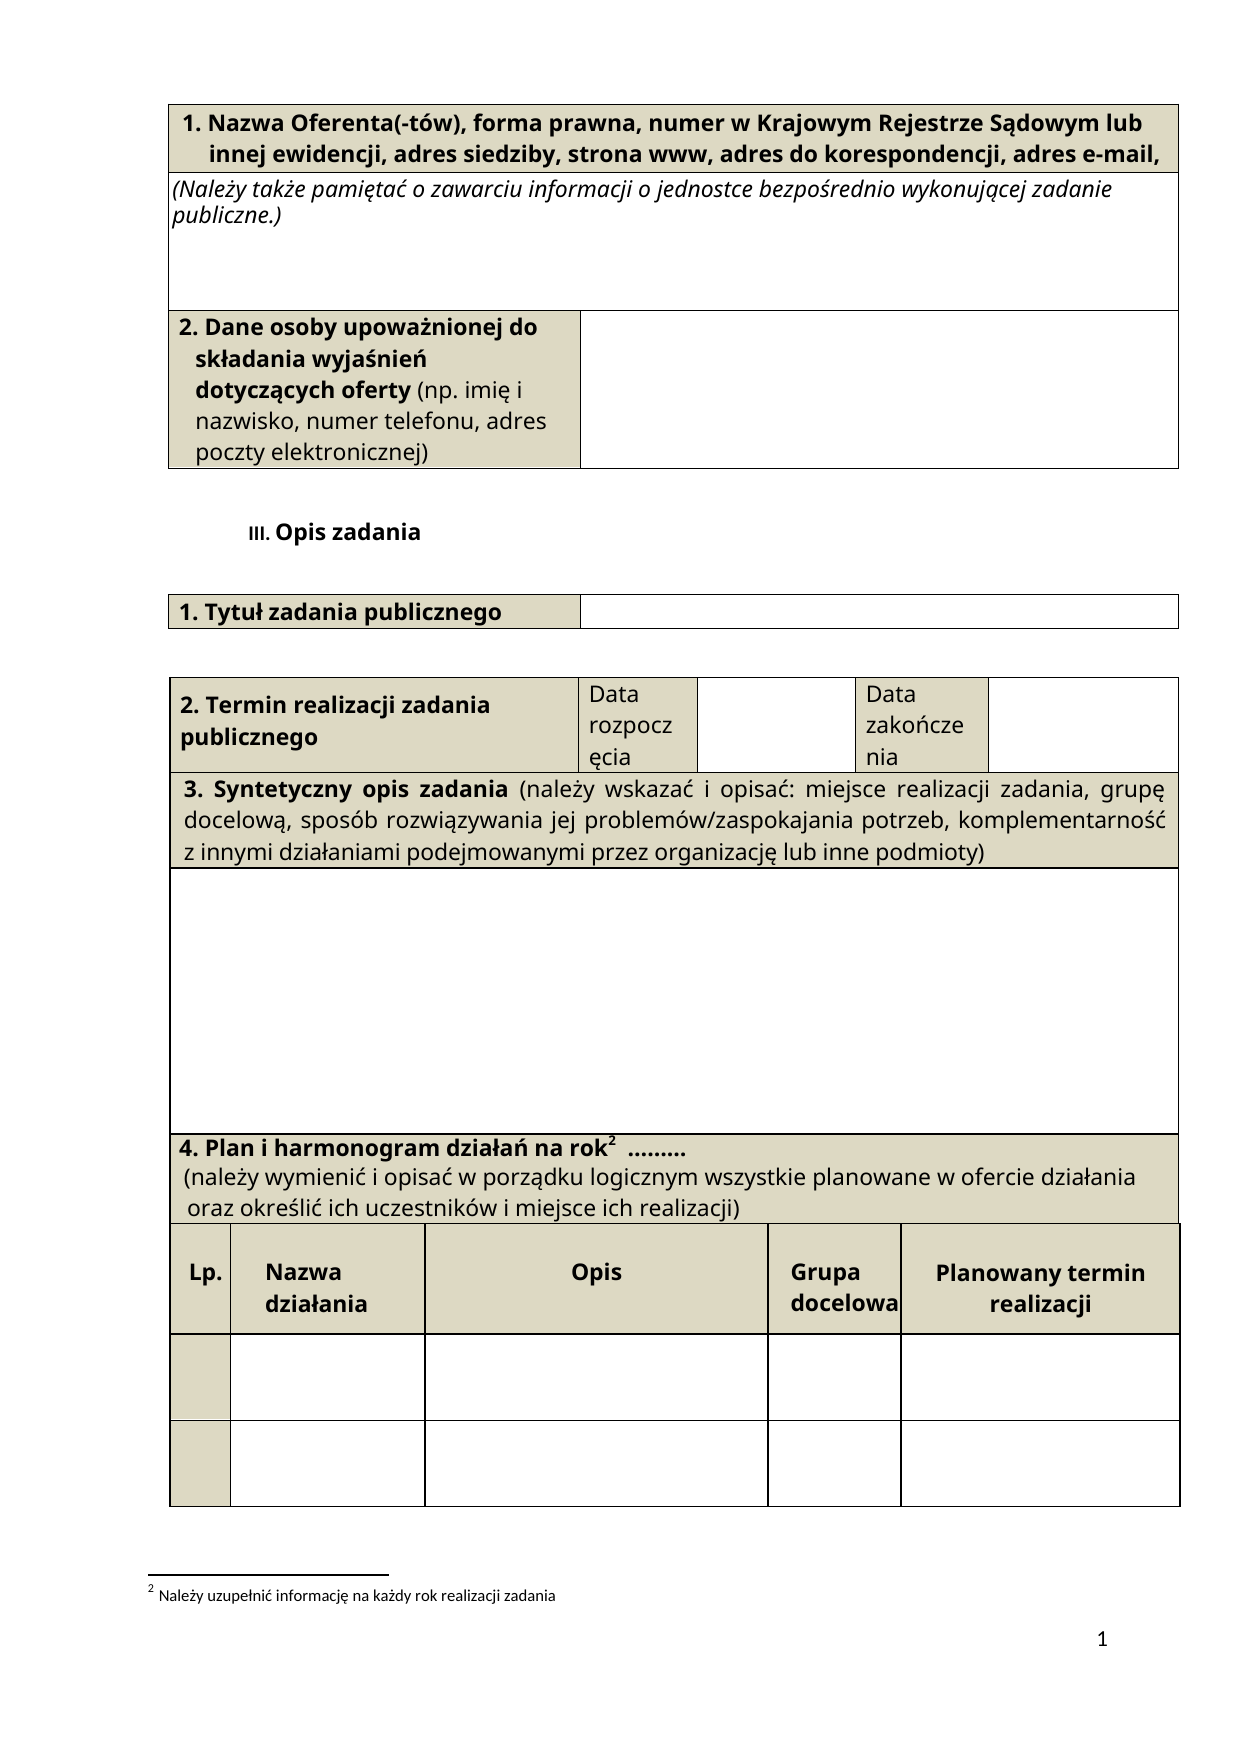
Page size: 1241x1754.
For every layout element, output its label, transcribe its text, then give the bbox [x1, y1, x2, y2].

table_cell [426, 1335, 767, 1419]
table_cell 2. Dane osoby upoważnionej do składania wyjaśnień dotyczących oferty (np. imię i nazwisko, numer telefonu, adres poczty elektronicznej) [169, 311, 580, 467]
table_cell [231, 1335, 424, 1419]
table_cell (Należy także pamiętać o zawarciu informacji o jednostce bezpośrednio wykonującej zadanie publiczne.) [169, 173, 1178, 310]
table_cell 3. Syntetyczny opis zadania (należy wskazać i opisać: miejsce realizacji zadania, grupę docelową, sposób rozwiązywania jej problemów/zaspokajania potrzeb, komplementarność z innymi działaniami podejmowanymi przez organizację lub inne podmioty) [171, 773, 1178, 867]
table_header [698, 678, 855, 772]
table_cell [426, 1421, 767, 1506]
table_header Data rozpoczęcia [579, 678, 697, 772]
table_header Data zakończenia [856, 678, 988, 772]
table_cell [902, 1335, 1179, 1419]
table_cell [231, 1421, 424, 1506]
table_header 1. Nazwa Oferenta(-tów), forma prawna, numer w Krajowym Rejestrze Sądowym lub innej ewidencji, adres siedziby, strona www, adres do korespondencji, adres e-mail, numer telefonu [169, 105, 1178, 172]
table_cell Grupa docelowa [769, 1224, 900, 1333]
table_cell [171, 1335, 230, 1419]
list Opis zadania [248, 516, 1107, 547]
table_cell [171, 869, 1178, 1133]
table_cell Opis [426, 1224, 767, 1333]
table_header 2. Termin realizacji zadania publicznego [171, 678, 578, 772]
table_cell [769, 1335, 900, 1419]
table_cell Lp. [171, 1224, 230, 1333]
table_cell [769, 1421, 900, 1506]
table_cell Planowany termin realizacji [902, 1224, 1179, 1333]
table_cell [171, 1421, 230, 1506]
table_cell 4. Plan i harmonogram działań na rok ……… (należy wymienić i opisać w porządku logicznym wszystkie planowane w ofercie działania oraz określić ich uczestników i miejsce ich realizacji) [171, 1135, 1178, 1223]
table_cell [581, 311, 1178, 467]
table_header [581, 595, 1178, 628]
table_cell [902, 1421, 1179, 1506]
table_header 1. Tytuł zadania publicznego [169, 595, 580, 628]
table_cell Nazwa działania [231, 1224, 424, 1333]
table_header [989, 678, 1178, 772]
